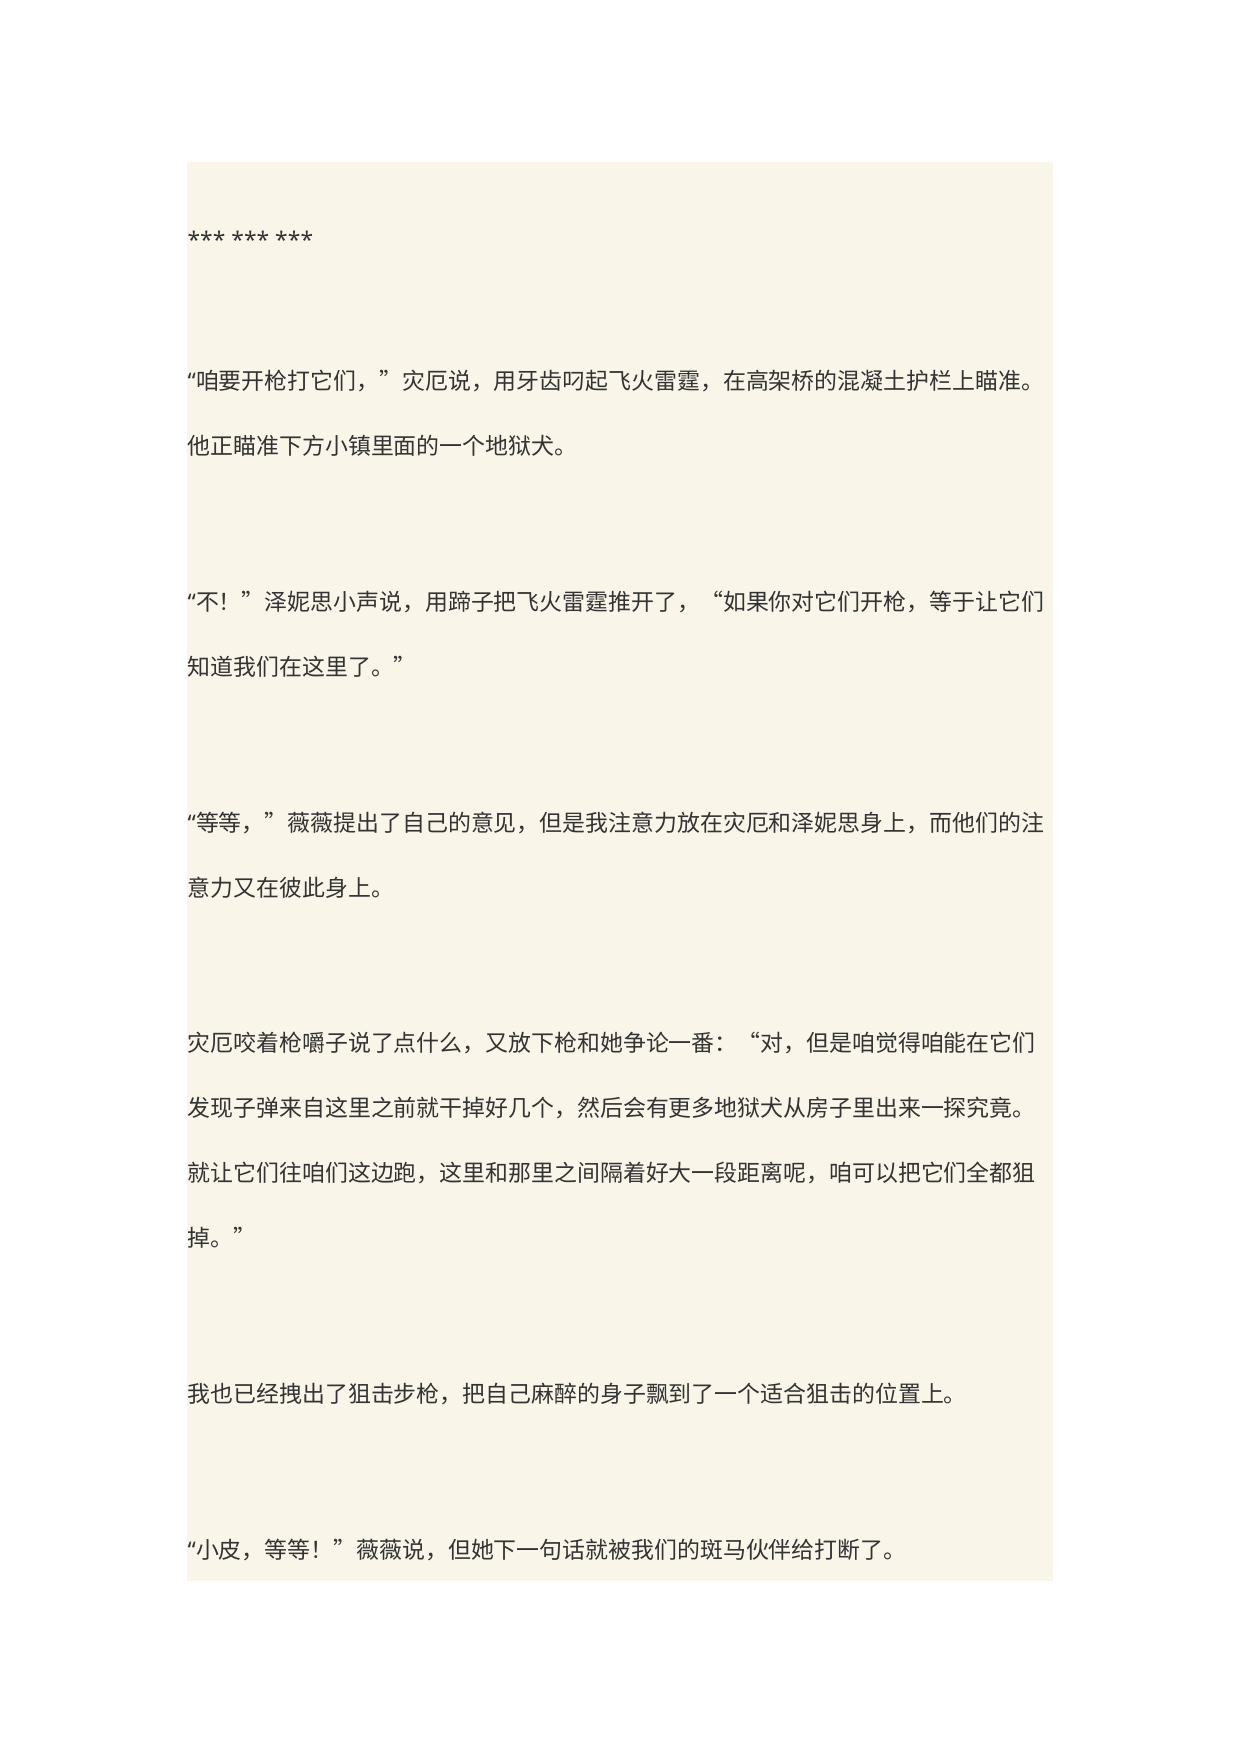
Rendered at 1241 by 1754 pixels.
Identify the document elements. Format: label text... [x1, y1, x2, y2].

text “小皮，等等！”薇薇说，但她下一句话就被我们的斑马伙伴给打断了。 [187, 1516, 1053, 1581]
text 灾厄咬着枪嚼子说了点什么，又放下枪和她争论一番：“对，但是咱觉得咱能在它们发现子弹来自这里之前就干掉好几个，然后会有更多地狱犬从房子里出来一探究竟。就让它们往咱们这边跑，这里和那里之间隔着好大一段距离呢，咱可以把它们全都狙掉。” [187, 1009, 1053, 1269]
text *** *** *** [187, 224, 1053, 256]
text 我也已经拽出了狙击步枪，把自己麻醉的身子飘到了一个适合狙击的位置上。 [187, 1360, 1053, 1425]
text “等等，”薇薇提出了自己的意见，但是我注意力放在灾厄和泽妮思身上，而他们的注意力又在彼此身上。 [187, 789, 1053, 919]
text “咱要开枪打它们，”灾厄说，用牙齿叼起飞火雷霆，在高架桥的混凝土护栏上瞄准。他正瞄准下方小镇里面的一个地狱犬。 [187, 347, 1053, 477]
text “不！”泽妮思小声说，用蹄子把飞火雷霆推开了，“如果你对它们开枪，等于让它们知道我们在这里了。” [187, 568, 1053, 698]
